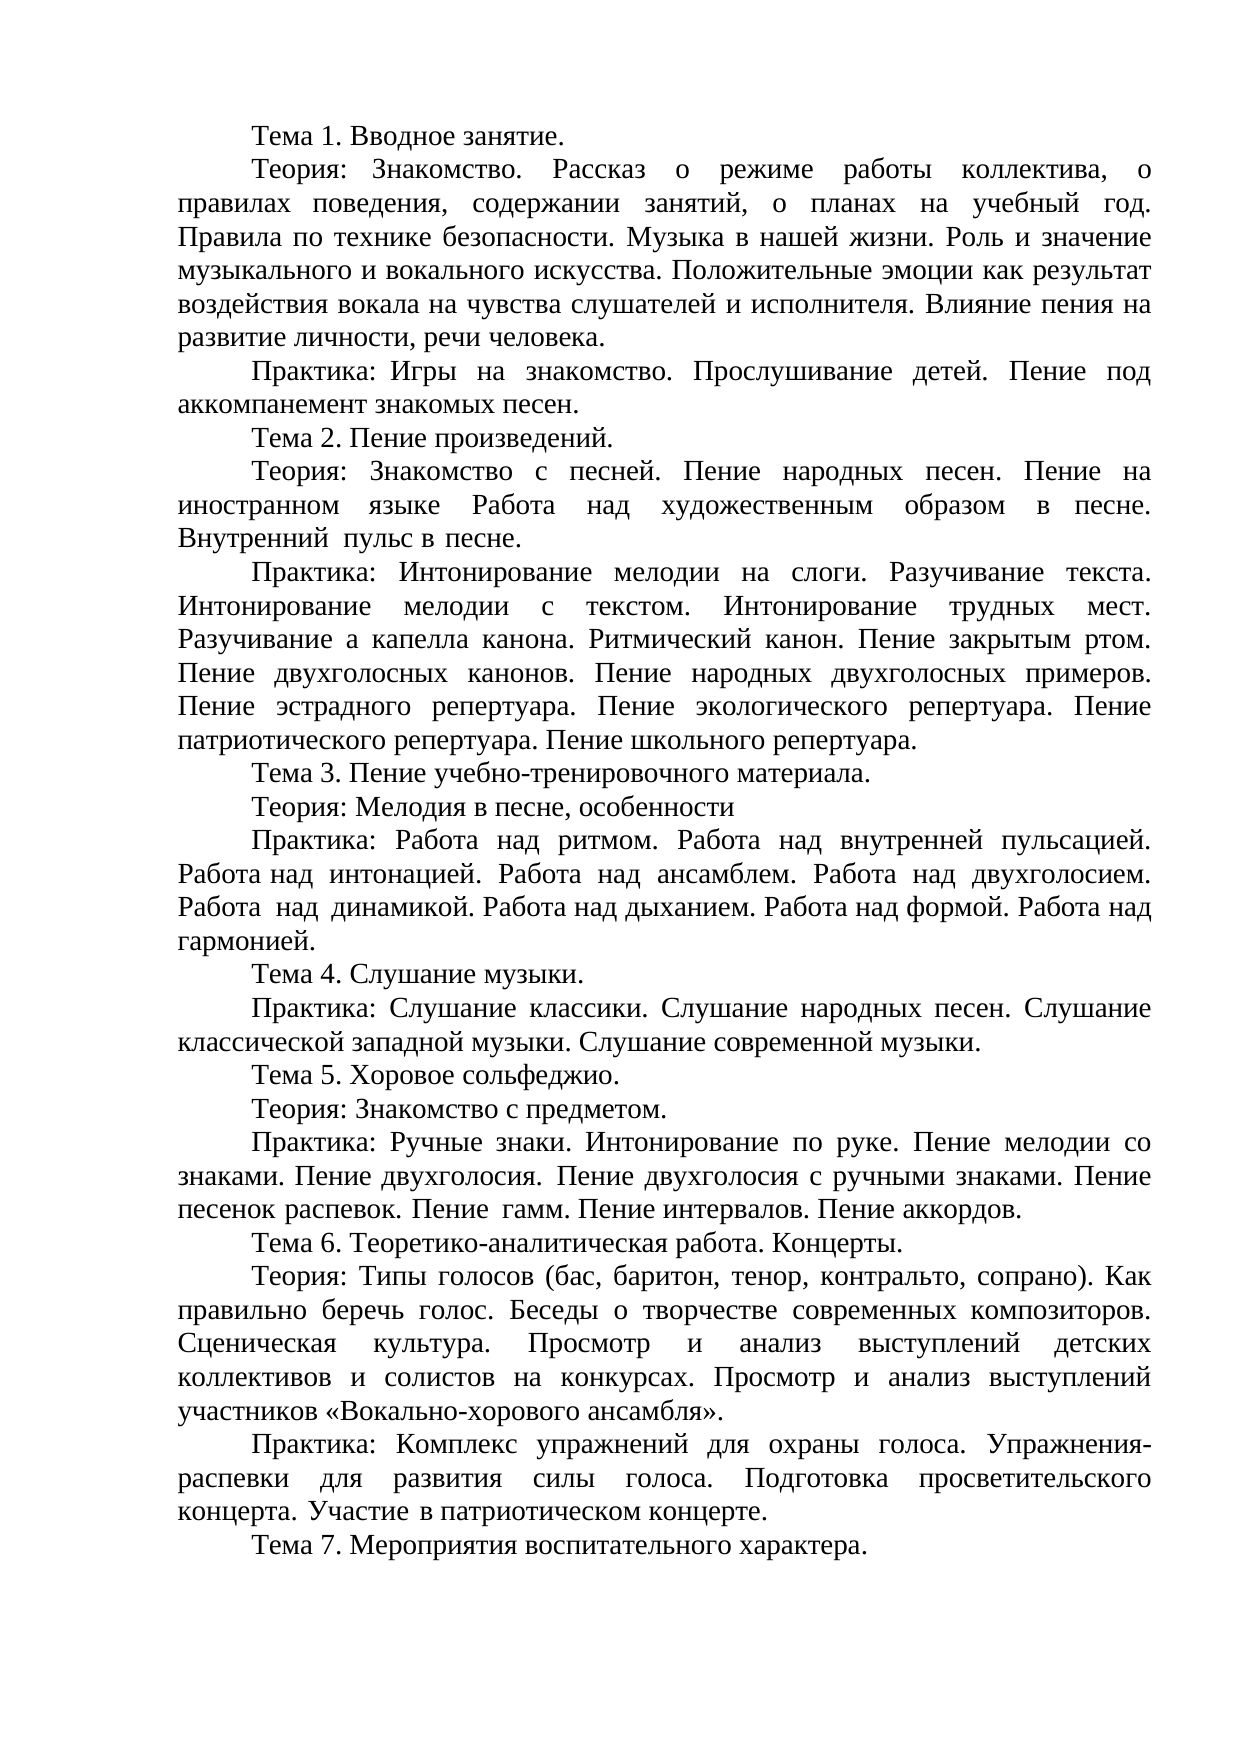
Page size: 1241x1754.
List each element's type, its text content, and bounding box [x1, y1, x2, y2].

text Практика: Игры на знакомство. Прослушивание детей. Пение под аккомпанемент знакомых песен. [177, 353, 1152, 420]
text Теория: Знакомство с песней. Пение народных песен. Пение на иностранном языке Работа над художественным образом в песне. Внутренний пульс в песне. [177, 453, 1152, 554]
text Практика: Комплекс упражнений для охраны голоса. Упражнения-распевки для развития силы голоса. Подготовка просветительского концерта. Участие в патриотическом концерте. [177, 1426, 1152, 1527]
text Практика: Слушание классики. Слушание народных песен. Слушание классической западной музыки. Слушание современной музыки. [177, 990, 1152, 1057]
text Тема 2. Пение произведений. [177, 420, 1152, 453]
text Практика: Работа над ритмом. Работа над внутренней пульсацией. Работа над интонацией. Работа над ансамблем. Работа над двухголосием. Работа над динамикой. Работа над дыханием. Работа над формой. Работа над гармонией. [177, 822, 1152, 957]
text Тема 4. Слушание музыки. [177, 957, 1152, 990]
text Теория: Мелодия в песне, особенности [177, 789, 1152, 822]
text Тема 5. Хоровое сольфеджио. [177, 1057, 1152, 1091]
text Теория: Знакомство. Рассказ о режиме работы коллектива, о правилах поведения, содержании занятий, о планах на учебный год. Правила по технике безопасности. Музыка в нашей жизни. Роль и значение музыкального и вокального искусства. Положительные эмоции как результат воздействия вокала на чувства слушателей и исполнителя. Влияние пения на развитие личности, речи человека. [177, 152, 1152, 353]
text Практика: Интонирование мелодии на слоги. Разучивание текста. Интонирование мелодии с текстом. Интонирование трудных мест. Разучивание а капелла канона. Ритмический канон. Пение закрытым ртом. Пение двухголосных канонов. Пение народных двухголосных примеров. Пение эстрадного репертуара. Пение экологического репертуара. Пение патриотического репертуара. Пение школьного репертуара. [177, 554, 1152, 755]
text Практика: Ручные знаки. Интонирование по руке. Пение мелодии со знаками. Пение двухголосия. Пение двухголосия с ручными знаками. Пение песенок распевок. Пение гамм. Пение интервалов. Пение аккордов. [177, 1124, 1152, 1225]
text Теория: Знакомство с предметом. [177, 1091, 1152, 1124]
text Тема 1. Вводное занятие. [177, 118, 1152, 152]
text Тема 6. Теоретико-аналитическая работа. Концерты. [177, 1225, 1152, 1258]
text Тема 7. Мероприятия воспитательного характера. [177, 1527, 1152, 1560]
text Тема 3. Пение учебно-тренировочного материала. [177, 755, 1152, 789]
text Теория: Типы голосов (бас, баритон, тенор, контральто, сопрано). Как правильно беречь голос. Беседы о творчестве современных композиторов. Сценическая культура. Просмотр и анализ выступлений детских коллективов и солистов на конкурсах. Просмотр и анализ выступлений участников «Вокально-хорового ансамбля». [177, 1258, 1152, 1426]
